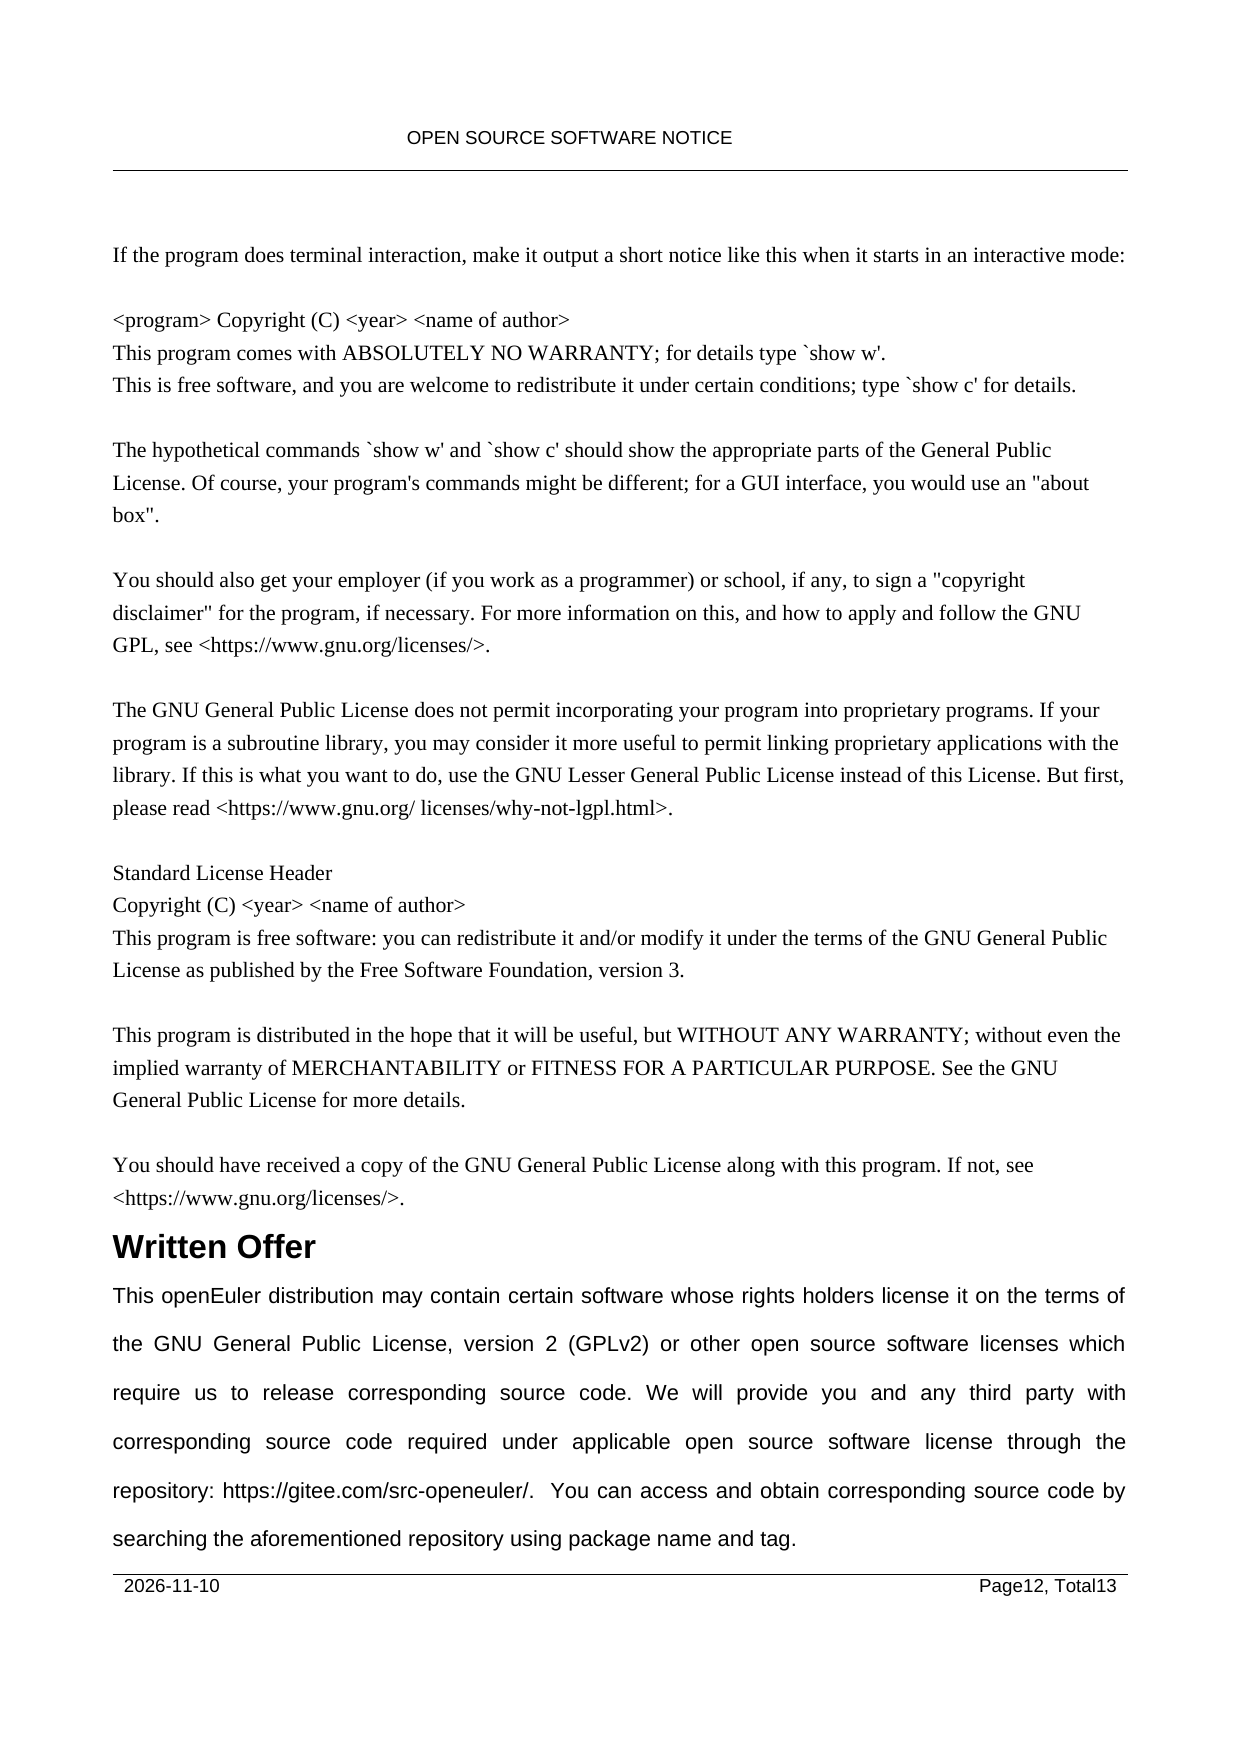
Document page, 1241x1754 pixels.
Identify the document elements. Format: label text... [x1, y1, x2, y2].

text Written Offer [112, 1214, 1128, 1279]
text This openEuler distribution may contain certain software whose rights holders license it on the terms of the GNU General Public License, version 2 (GPLv2) or other open source software licenses which require us to release corresponding source code. We will provide you and any third party with corresponding source code required under applicable open source software license through the repository: https://gitee.com/src-openeuler/. You can access and obtain corresponding source code by searching the aforementioned repository using package name and tag. [112, 1279, 1128, 1555]
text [112, 206, 1128, 1214]
